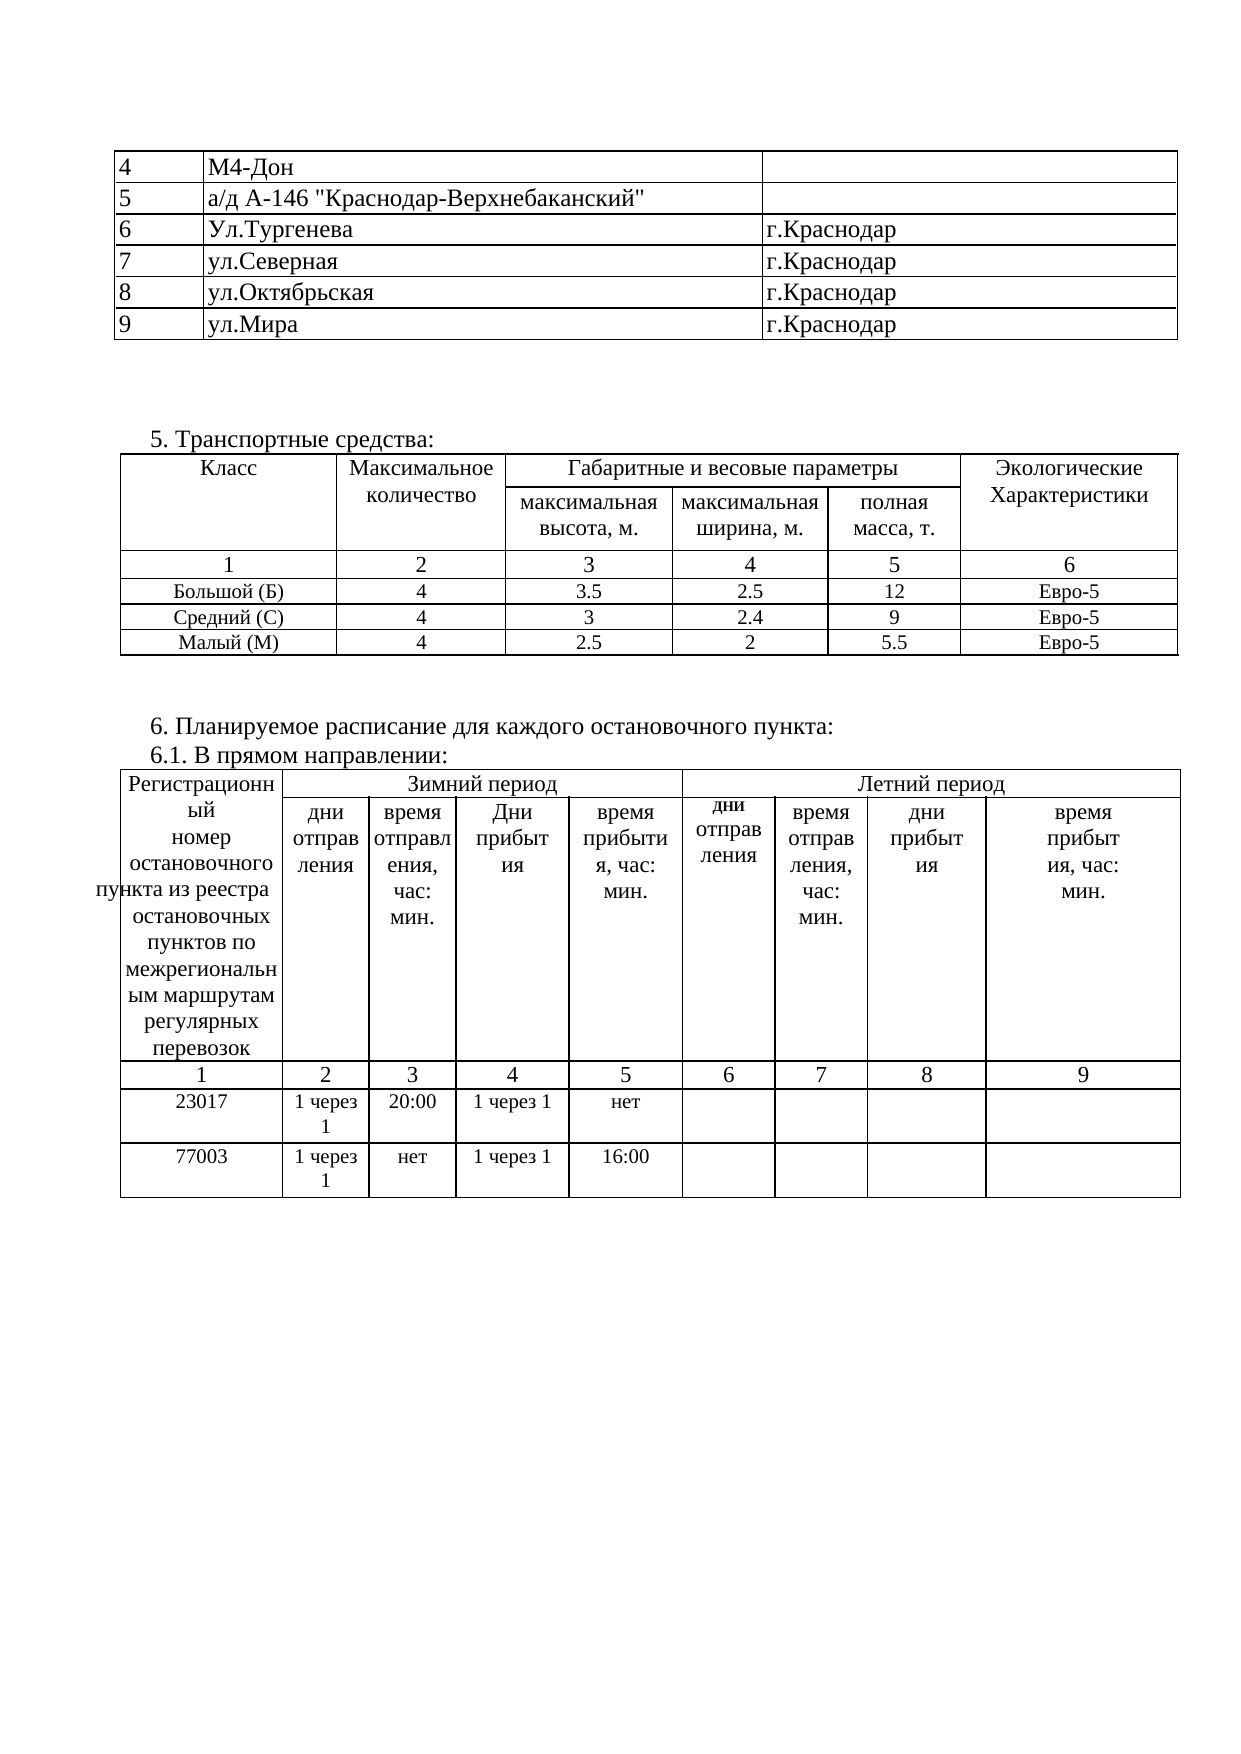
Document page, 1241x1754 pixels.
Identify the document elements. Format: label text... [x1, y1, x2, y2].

table_cell Дни прибыт ия [457, 798, 568, 1060]
table_cell 5 [829, 551, 960, 577]
table_cell г.Краснодар [763, 213, 1177, 244]
table_header Регистрационный номер остановочного пункта из реестра остановочных пунктов по межрегиональным маршрутам регулярных перевозок [121, 770, 282, 1060]
table_cell 4 [337, 605, 505, 629]
table_cell 8 [868, 1062, 985, 1088]
table_header Максимальное количество [337, 455, 505, 549]
table_cell максимальная высота, м. [506, 488, 672, 549]
text 6. Планируемое расписание для каждого остановочного пункта: [150, 711, 1090, 740]
table_cell 5 [115, 183, 203, 213]
table_cell Ул.Тургенева [204, 215, 762, 244]
table_cell 3.5 [506, 579, 672, 603]
table_cell 2.5 [506, 630, 672, 654]
table_cell 1 через 1 [283, 1144, 368, 1197]
table_header Габаритные и весовые параметры [506, 455, 960, 486]
table_cell 2 [337, 551, 505, 577]
table_cell 16:00 [570, 1144, 682, 1197]
table_cell Малый (М) [121, 630, 336, 654]
table_cell [683, 1090, 774, 1142]
table_cell [987, 1144, 1180, 1197]
table_header Летний период [683, 770, 1180, 796]
table_cell время отправ ления, час: мин. [776, 798, 867, 1060]
table_cell 4 [457, 1062, 568, 1088]
table_cell 5.5 [829, 630, 960, 654]
table_cell [868, 1144, 985, 1197]
table_cell 7 [776, 1062, 867, 1088]
table_cell 23017 [121, 1090, 282, 1142]
table_cell 2 [283, 1062, 368, 1088]
table_cell ул.Октябрьская [204, 277, 762, 307]
table_cell 2.5 [673, 579, 827, 603]
table_cell [987, 1090, 1180, 1142]
table_cell время отправл ения, час: мин. [370, 798, 455, 1060]
table_cell 6 [115, 214, 203, 244]
table_cell 6 [683, 1062, 774, 1088]
table_cell полная масса, т. [829, 488, 960, 549]
table_cell 2.4 [673, 605, 827, 629]
table_cell 9 [829, 605, 960, 629]
table_cell 4 [337, 579, 505, 603]
table_cell ул.Мира [204, 309, 762, 339]
table_header Экологические Характеристики [961, 455, 1177, 549]
table_cell время прибыти я, час: мин. [570, 798, 682, 1060]
table_cell [868, 1090, 985, 1142]
table_cell 1 через 1 [457, 1144, 568, 1197]
table_cell нет [370, 1144, 455, 1197]
table_cell 6 [961, 551, 1177, 577]
table_cell [763, 181, 1177, 213]
table_cell время прибыт ия, час: мин. [987, 798, 1180, 1060]
table_cell дни прибыт ия [868, 798, 985, 1060]
table_cell нет [570, 1090, 682, 1142]
table_cell 3 [506, 605, 672, 629]
table_cell 7 [115, 245, 203, 276]
table_cell ул.Северная [204, 246, 762, 276]
table_cell 8 [115, 277, 203, 307]
table_cell г.Краснодар [763, 307, 1177, 339]
table_cell 9 [987, 1062, 1180, 1088]
table_cell 4 [673, 551, 827, 577]
table_cell [776, 1090, 867, 1142]
table_cell [776, 1144, 867, 1197]
table_cell Средний (С) [121, 605, 336, 629]
table_cell а/д А-146 "Краснодар-Верхнебаканский" [204, 183, 762, 213]
table_header Класс [121, 455, 336, 549]
table_header Зимний период [283, 770, 682, 796]
table_cell 1 [121, 551, 336, 577]
table_cell г.Краснодар [763, 244, 1177, 276]
table_cell Большой (Б) [121, 579, 336, 603]
table_cell 5 [570, 1062, 682, 1088]
table_cell 1 через 1 [457, 1090, 568, 1142]
text 6.1. В прямом направлении: [150, 740, 1090, 768]
table_cell М4-Дон [204, 152, 762, 181]
table_cell 9 [115, 308, 203, 339]
table_cell 3 [370, 1062, 455, 1088]
table_cell ДНИ отправ ления [683, 798, 774, 1060]
table_cell 1 через 1 [283, 1090, 368, 1142]
table_cell [683, 1144, 774, 1197]
table_cell 4 [115, 152, 203, 181]
table_cell Евро-5 [961, 630, 1177, 654]
table_cell 12 [829, 579, 960, 603]
table_cell Евро-5 [961, 605, 1177, 629]
text 5. Транспортные средства: [150, 424, 1090, 453]
table_cell 2 [673, 630, 827, 654]
table_cell 77003 [121, 1144, 282, 1197]
table_cell 3 [506, 551, 672, 577]
table_cell 1 [121, 1062, 282, 1088]
table_cell 4 [337, 630, 505, 654]
table_cell дни отправ ления [283, 798, 368, 1060]
table_cell 20:00 [370, 1090, 455, 1142]
table_cell [763, 152, 1177, 181]
table_cell максимальная ширина, м. [673, 488, 827, 549]
table_cell Евро-5 [961, 579, 1177, 603]
table_cell г.Краснодар [763, 276, 1177, 307]
